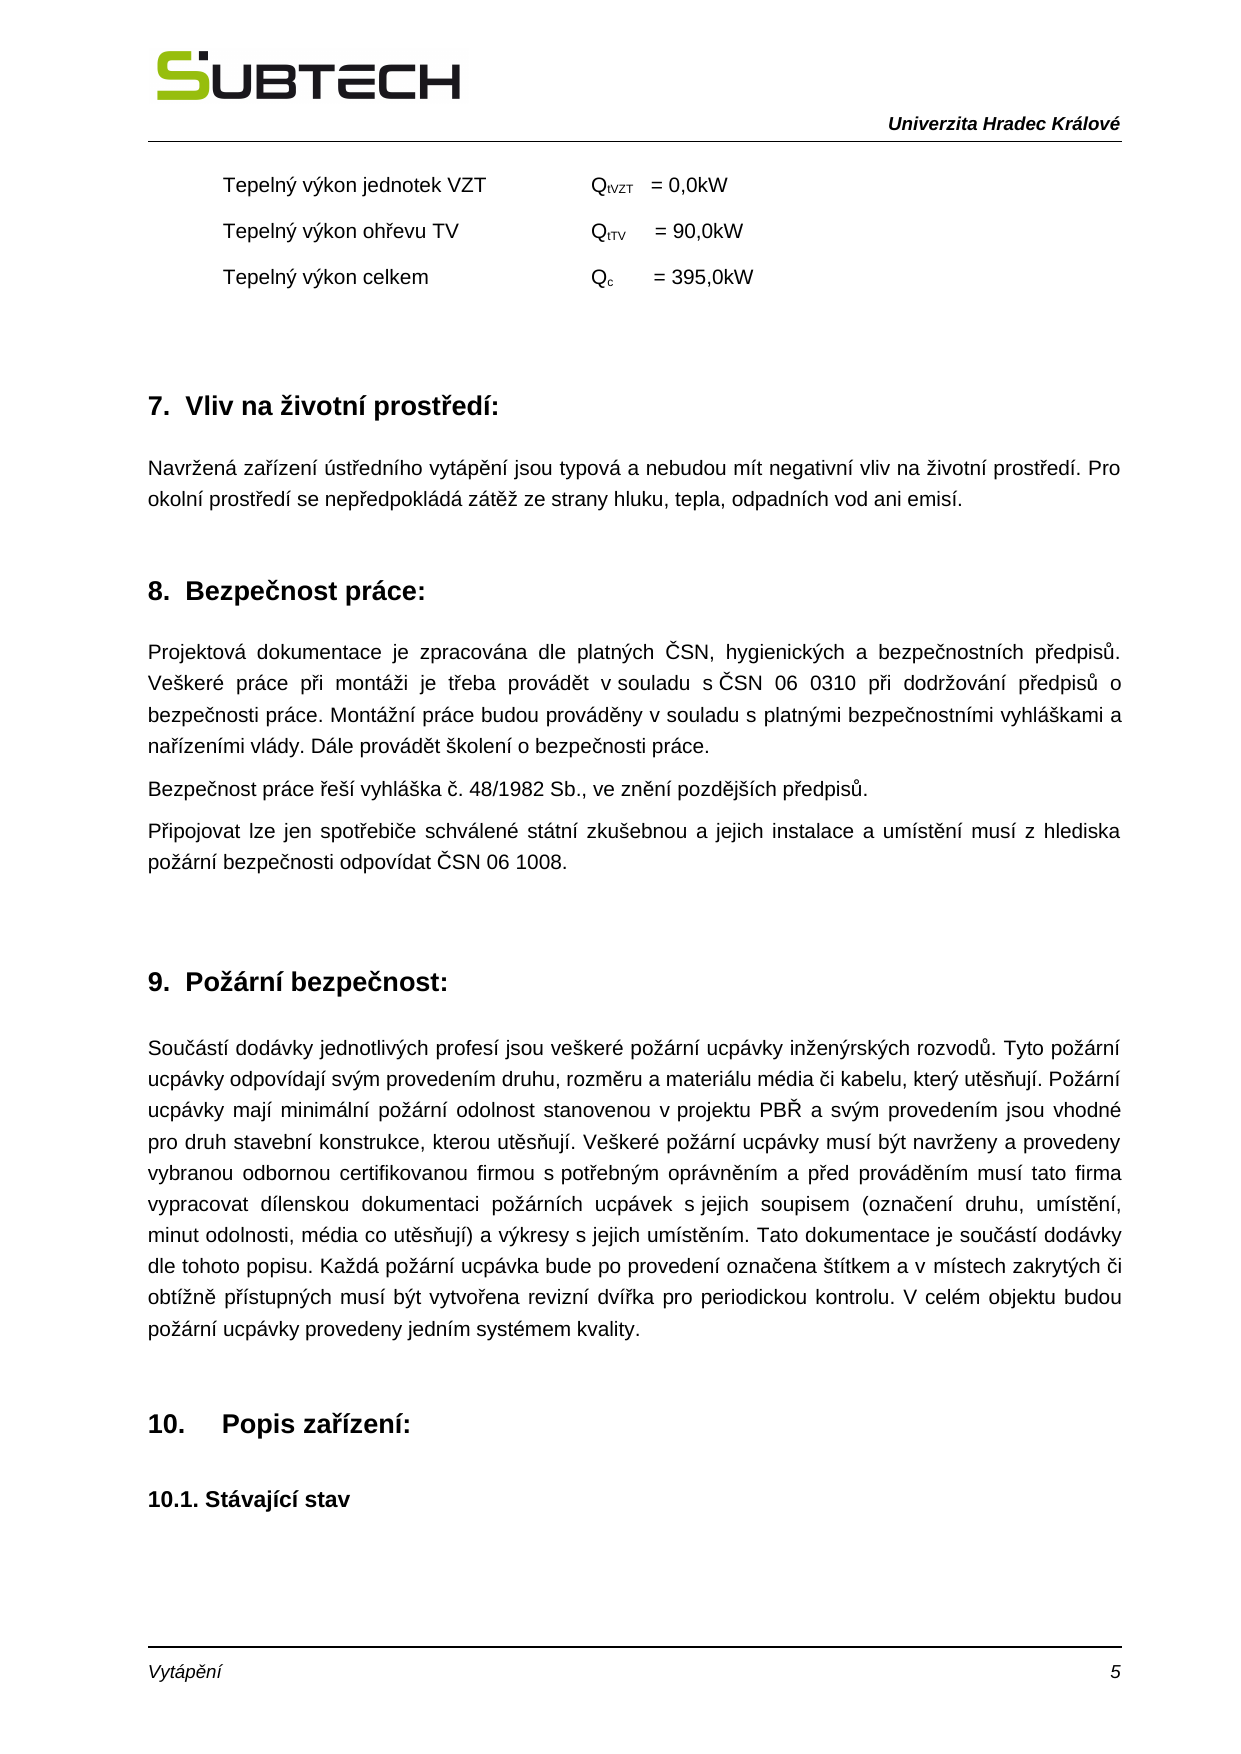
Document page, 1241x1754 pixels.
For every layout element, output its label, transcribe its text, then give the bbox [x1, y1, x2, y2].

text Tepelný výkon celkem Qc = 395,0kW [148, 265, 1122, 289]
subtitle Požární bezpečnost: [148, 966, 1122, 997]
subtitle Vliv na životní prostředí: [148, 390, 1122, 422]
text Projektová dokumentace je zpracována dle platných ČSN, hygienických a bezpečnostních předpisů. Veškeré práce při montáži je třeba provádět v souladu s ČSN 06 0310 při dodržování předpisů o bezpečnosti práce. Montážní práce budou prováděny v souladu s platnými bezpečnostními vyhláškami a nařízeními vlády. Dále provádět školení o bezpečnosti práce. [148, 640, 1122, 757]
text Tepelný výkon ohřevu TV QtTV = 90,0kW [148, 219, 1122, 243]
subtitle Popis zařízení: [148, 1408, 1122, 1439]
text Navržená zařízení ústředního vytápění jsou typová a nebudou mít negativní vliv na životní prostředí. Pro okolní prostředí se nepředpokládá zátěž ze strany hluku, tepla, odpadních vod ani emisí. [148, 456, 1122, 511]
subtitle Bezpečnost práce: [148, 574, 1122, 606]
text Bezpečnost práce řeší vyhláška č. 48/1982 Sb., ve znění pozdějších předpisů. [148, 777, 1122, 801]
text Připojovat lze jen spotřebiče schválené státní zkušebnou a jejich instalace a umístění musí z hlediska požární bezpečnosti odpovídat ČSN 06 1008. [148, 819, 1122, 874]
picture [148, 48, 469, 104]
subtitle 10.1. Stávající stav [148, 1486, 1122, 1512]
text Tepelný výkon jednotek VZT QtVZT = 0,0kW [148, 172, 1122, 196]
text Součástí dodávky jednotlivých profesí jsou veškeré požární ucpávky inženýrských rozvodů. Tyto požární ucpávky odpovídají svým provedením druhu, rozměru a materiálu média či kabelu, který utěsňují. Požární ucpávky mají minimální požární odolnost stanovenou v projektu PBŘ a svým provedením jsou vhodné pro druh stavební konstrukce, kterou utěsňují. Veškeré požární ucpávky musí být navrženy a provedeny vybranou odbornou certifikovanou firmou s potřebným oprávněním a před prováděním musí tato firma vypracovat dílenskou dokumentaci požárních ucpávek s jejich soupisem (označení druhu, umístění, minut odolnosti, média co utěsňují) a výkresy s jejich umístěním. Tato dokumentace je součástí dodávky dle tohoto popisu. Každá požární ucpávka bude po provedení označena štítkem a v místech zakrytých či obtížně přístupných musí být vytvořena revizní dvířka pro periodickou kontrolu. V celém objektu budou požární ucpávky provedeny jedním systémem kvality. [148, 1036, 1122, 1340]
